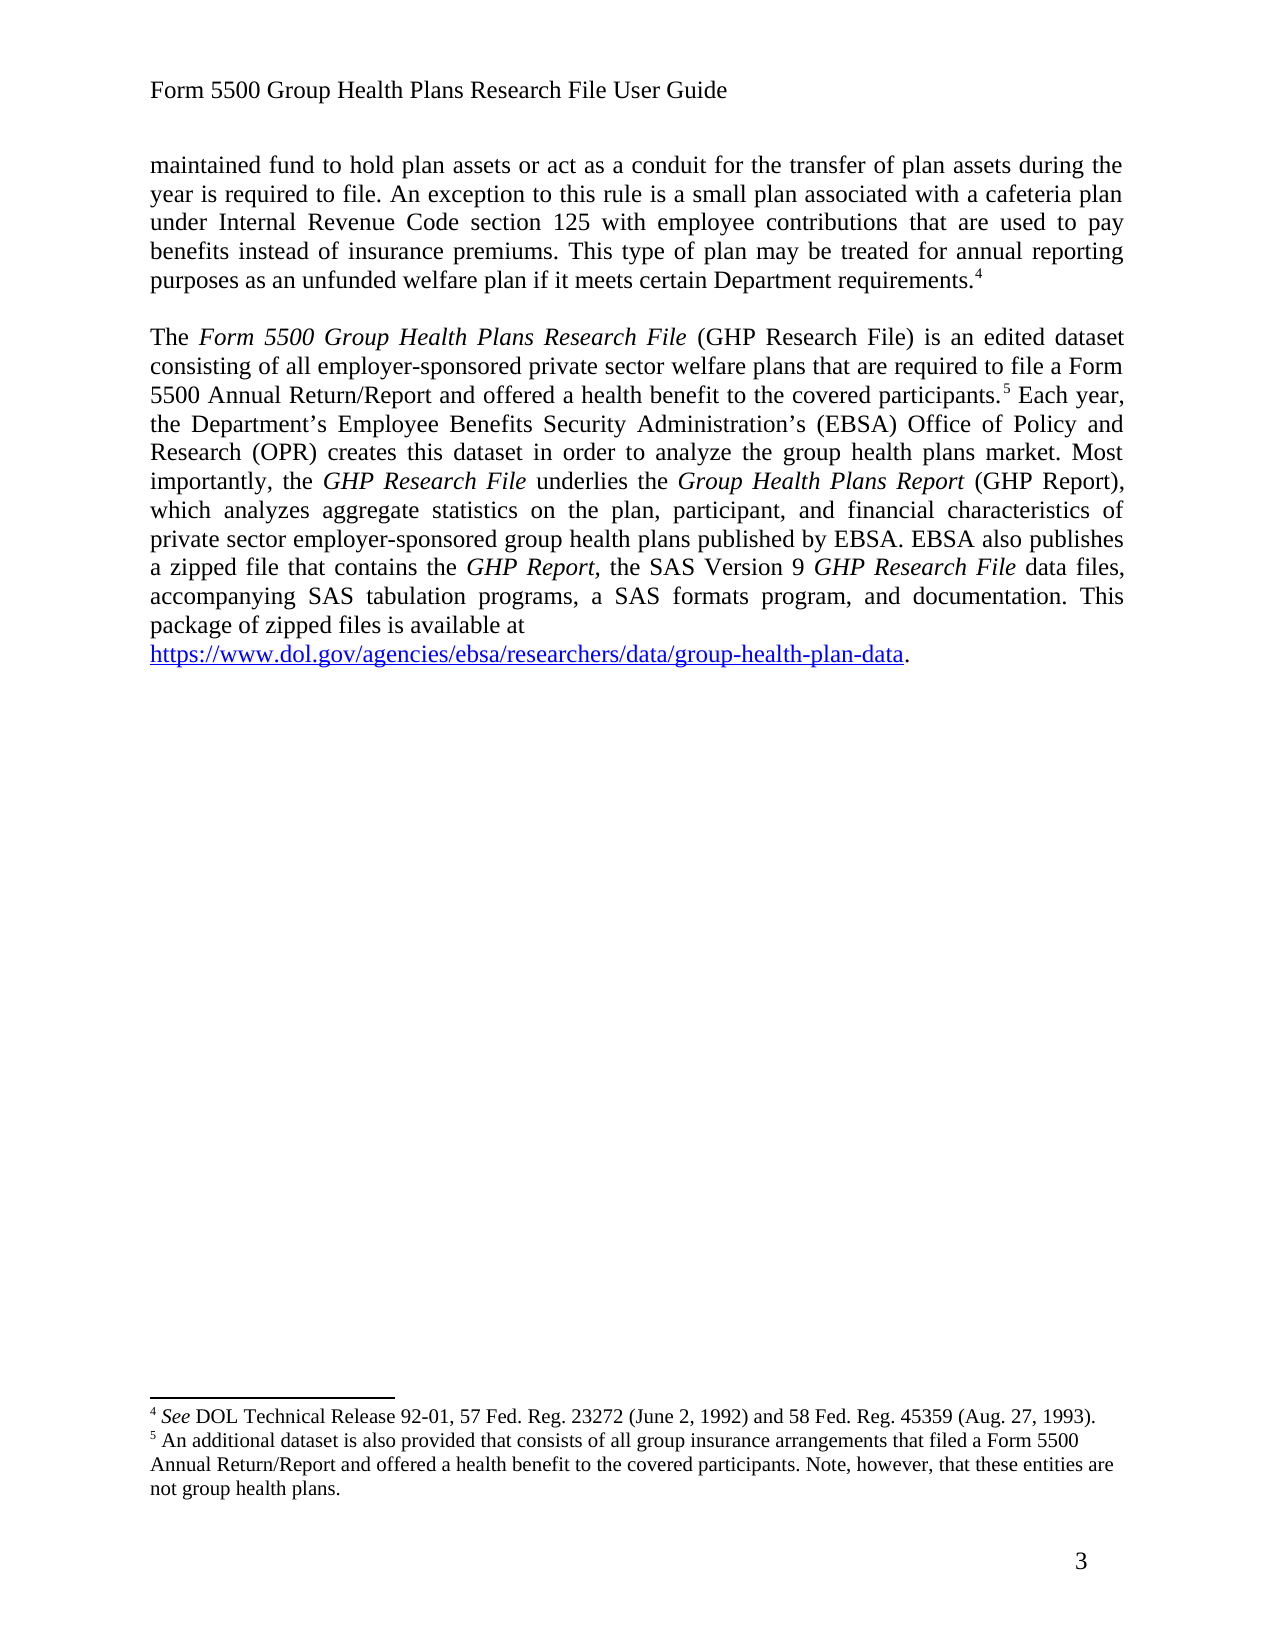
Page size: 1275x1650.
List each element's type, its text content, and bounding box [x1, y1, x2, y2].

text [150, 150, 1125, 294]
text The Form 5500 Group Health Plans Research File (GHP Research File) is an edited dataset consisting of all employer-sponsored private sector welfare plans that are required to file a Form 5500 Annual Return/Report and offered a health benefit to the covered participants. Each year, the Department’s Employee Benefits Security Administration’s (EBSA) Office of Policy and Research (OPR) creates this dataset in order to analyze the group health plans market. Most importantly, the GHP Research File underlies the Group Health Plans Report (GHP Report), which analyzes aggregate statistics on the plan, participant, and financial characteristics of private sector employer-sponsored group health plans published by EBSA. EBSA also publishes a zipped file that contains the GHP Report, the SAS Version 9 GHP Research File data files, accompanying SAS tabulation programs, a SAS formats program, and documentation. This package of zipped files is available at [150, 322, 1125, 639]
text https://www.dol.gov/agencies/ebsa/researchers/data/group-health-plan-data. [150, 639, 1125, 667]
